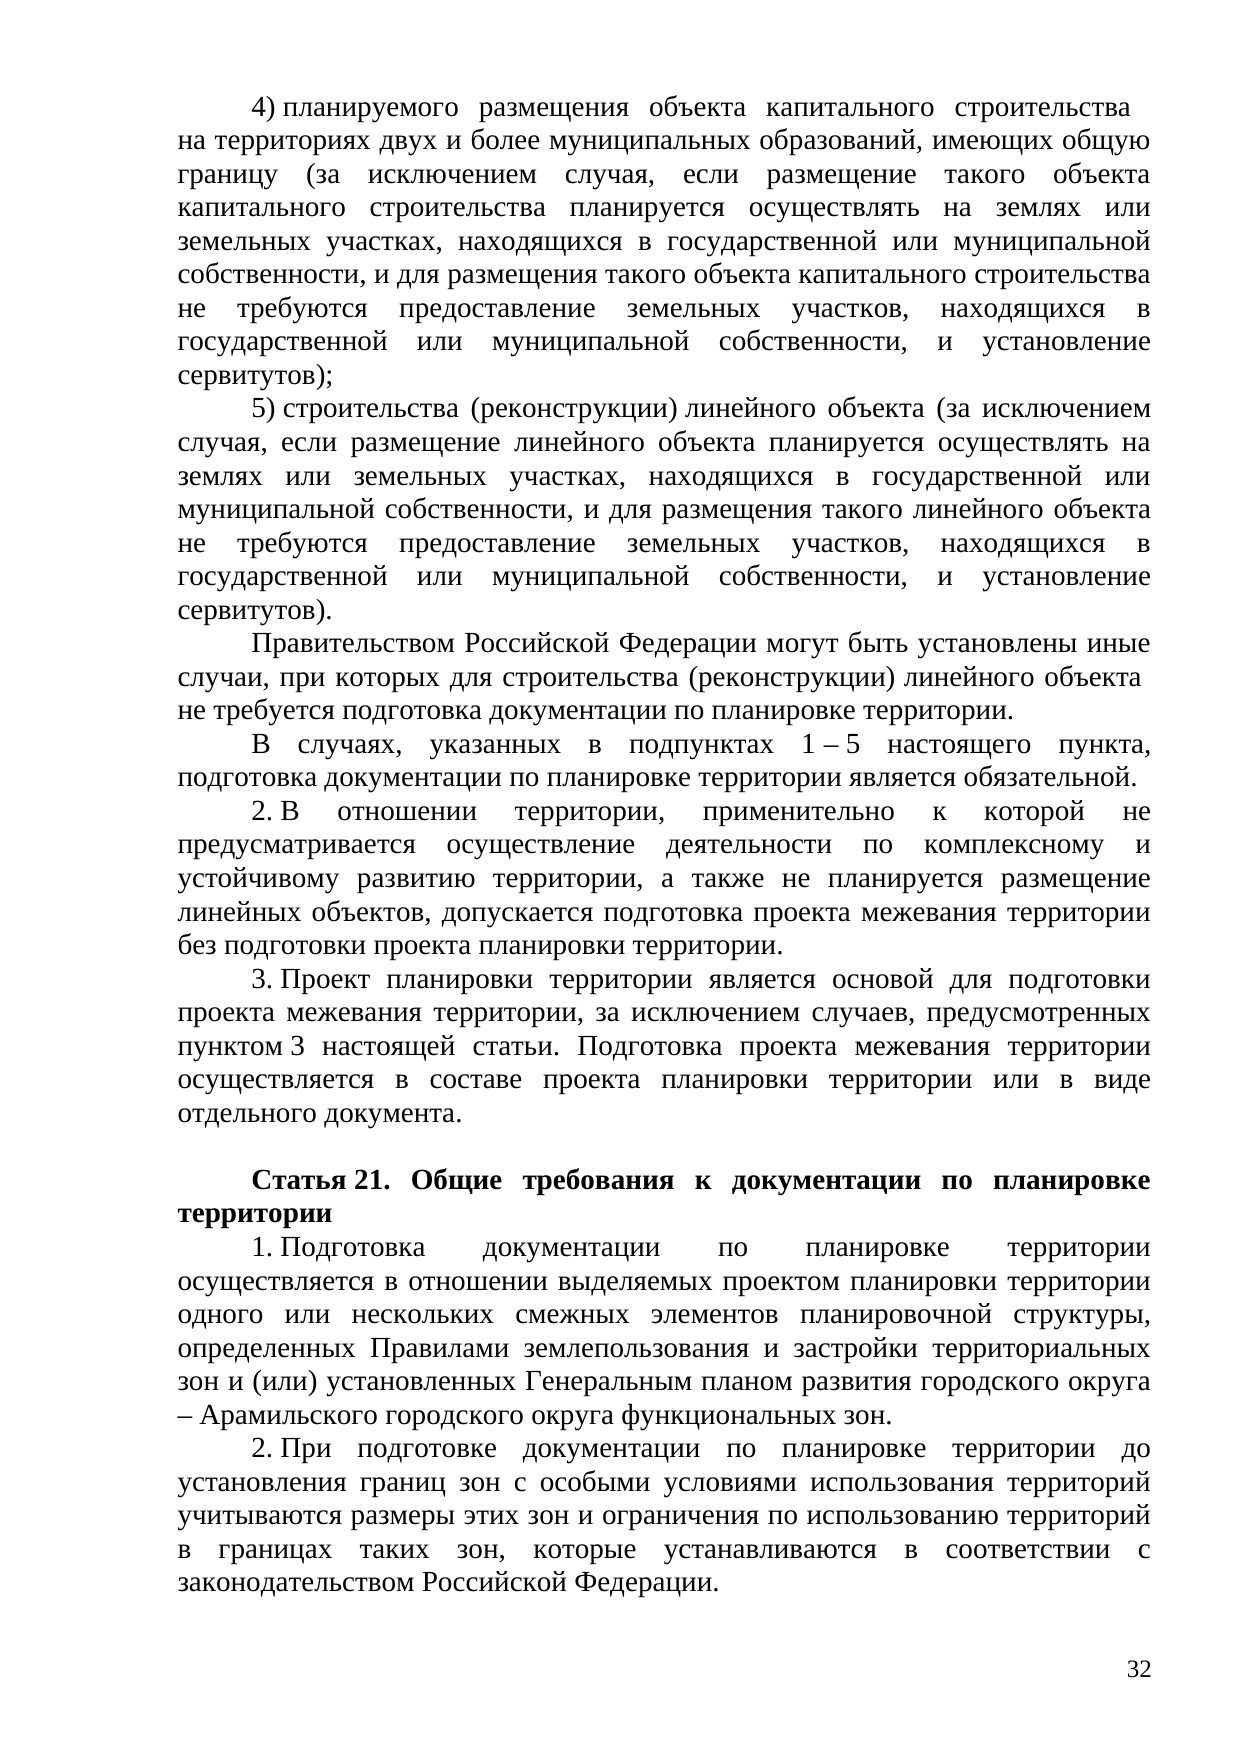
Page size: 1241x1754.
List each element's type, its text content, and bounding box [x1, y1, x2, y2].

subtitle Статья 21. Общие требования к документации по планировке территории [177, 1162, 1152, 1229]
text 3. Проект планировки территории является основой для подготовки проекта межевания территории, за исключением случаев, предусмотренных пунктом 3 настоящей статьи. Подготовка проекта межевания территории осуществляется в составе проекта планировки территории или в виде отдельного документа. [177, 961, 1152, 1128]
text 2. При подготовке документации по планировке территории до установления границ зон с особыми условиями использования территорий учитываются размеры этих зон и ограничения по использованию территорий в границах таких зон, которые устанавливаются в соответствии с законодательством Российской Федерации. [177, 1430, 1152, 1598]
text 4) планируемого размещения объекта капитального строительства на территориях двух и более муниципальных образований, имеющих общую границу (за исключением случая, если размещение такого объекта капитального строительства планируется осуществлять на землях или земельных участках, находящихся в государственной или муниципальной собственности, и для размещения такого объекта капитального строительства не требуются предоставление земельных участков, находящихся в государственной или муниципальной собственности, и установление сервитутов); [177, 89, 1152, 391]
text 2. В отношении территории, применительно к которой не предусматривается осуществление деятельности по комплексному и устойчивому развитию территории, а также не планируется размещение линейных объектов, допускается подготовка проекта межевания территории без подготовки проекта планировки территории. [177, 793, 1152, 961]
text Правительством Российской Федерации могут быть установлены иные случаи, при которых для строительства (реконструкции) линейного объекта не требуется подготовка документации по планировке территории. [177, 625, 1152, 726]
text В случаях, указанных в подпунктах 1 – 5 настоящего пункта, подготовка документации по планировке территории является обязательной. [177, 726, 1152, 793]
text 5) строительства (реконструкции) линейного объекта (за исключением случая, если размещение линейного объекта планируется осуществлять на землях или земельных участках, находящихся в государственной или муниципальной собственности, и для размещения такого линейного объекта не требуются предоставление земельных участков, находящихся в государственной или муниципальной собственности, и установление сервитутов). [177, 391, 1152, 625]
text 1. Подготовка документации по планировке территории осуществляется в отношении выделяемых проектом планировки территории одного или нескольких смежных элементов планировочной структуры, определенных Правилами землепользования и застройки территориальных зон и (или) установленных Генеральным планом развития городского округа – Арамильского городского округа функциональных зон. [177, 1229, 1152, 1430]
